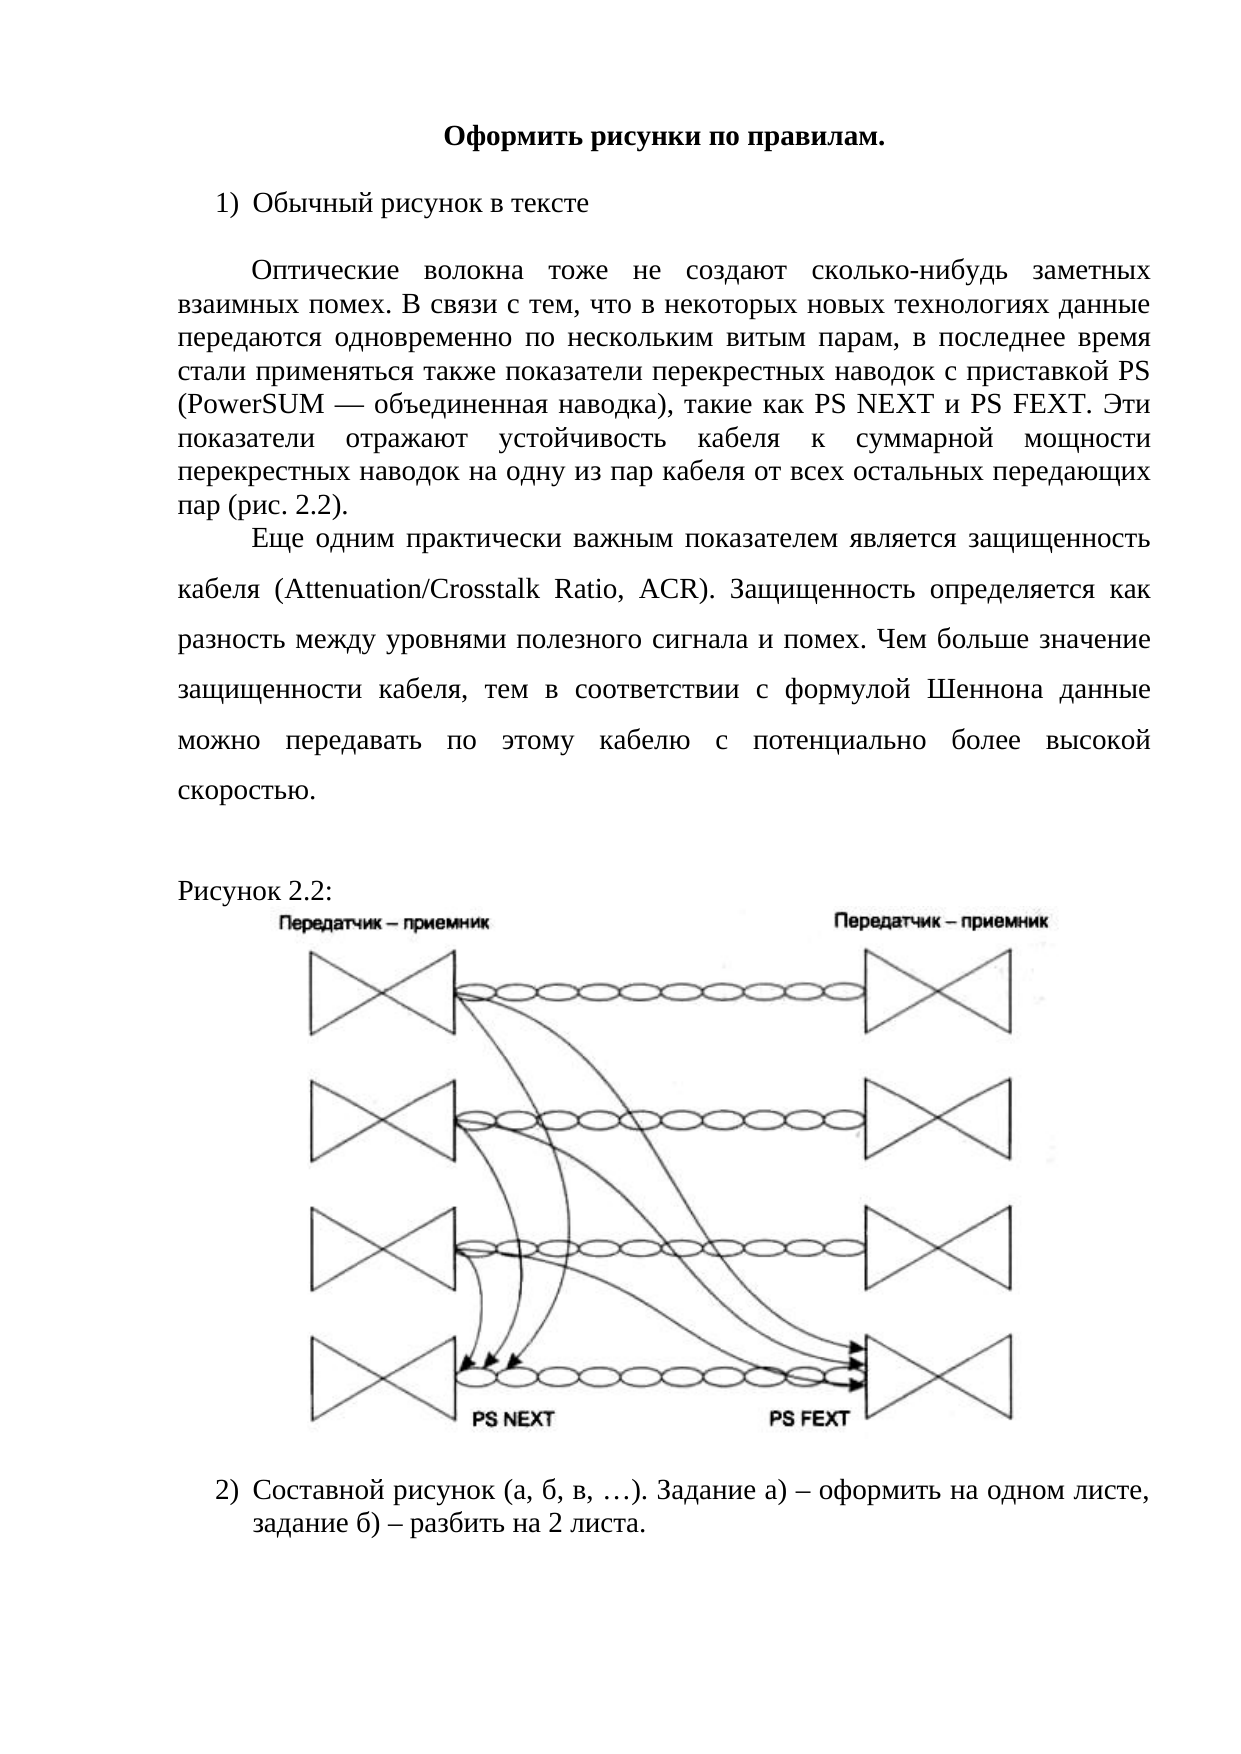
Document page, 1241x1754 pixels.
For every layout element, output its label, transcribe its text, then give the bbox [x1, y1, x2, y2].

text Еще одним практически важным показателем является защищенность кабеля (Attenuation/Crosstalk Ratio, ACR). Защищенность определяется как разность между уровнями полезного сигнала и помех. Чем больше значение защищенности кабеля, тем в соответствии с формулой Шеннона данные можно передавать по этому кабелю с потенциально более высокой скоростью. [177, 521, 1152, 806]
text Оптические волокна тоже не создают сколько-нибудь заметных взаимных помех. В связи с тем, что в некоторых новых технологиях данные передаются одновременно по нескольким витым парам, в последнее время стали применяться также показатели перекрестных наводок с приставкой PS (PowerSUM — объединенная наводка), такие как PS NEXT и PS FEXT. Эти показатели отражают устойчивость кабеля к суммарной мощности перекрестных наводок на одну из пар кабеля от всех остальных передающих пар (рис. 2.2). [177, 252, 1152, 521]
text Оформить рисунки по правилам. [177, 118, 1152, 152]
list Составной рисунок (а, б, в, …). Задание а) – оформить на одном листе, задание б) – разбить на 2 листа. [215, 1472, 1152, 1539]
picture [270, 906, 1059, 1439]
text Рисунок 2.2: [177, 873, 1152, 906]
list Обычный рисунок в тексте [215, 185, 1152, 219]
